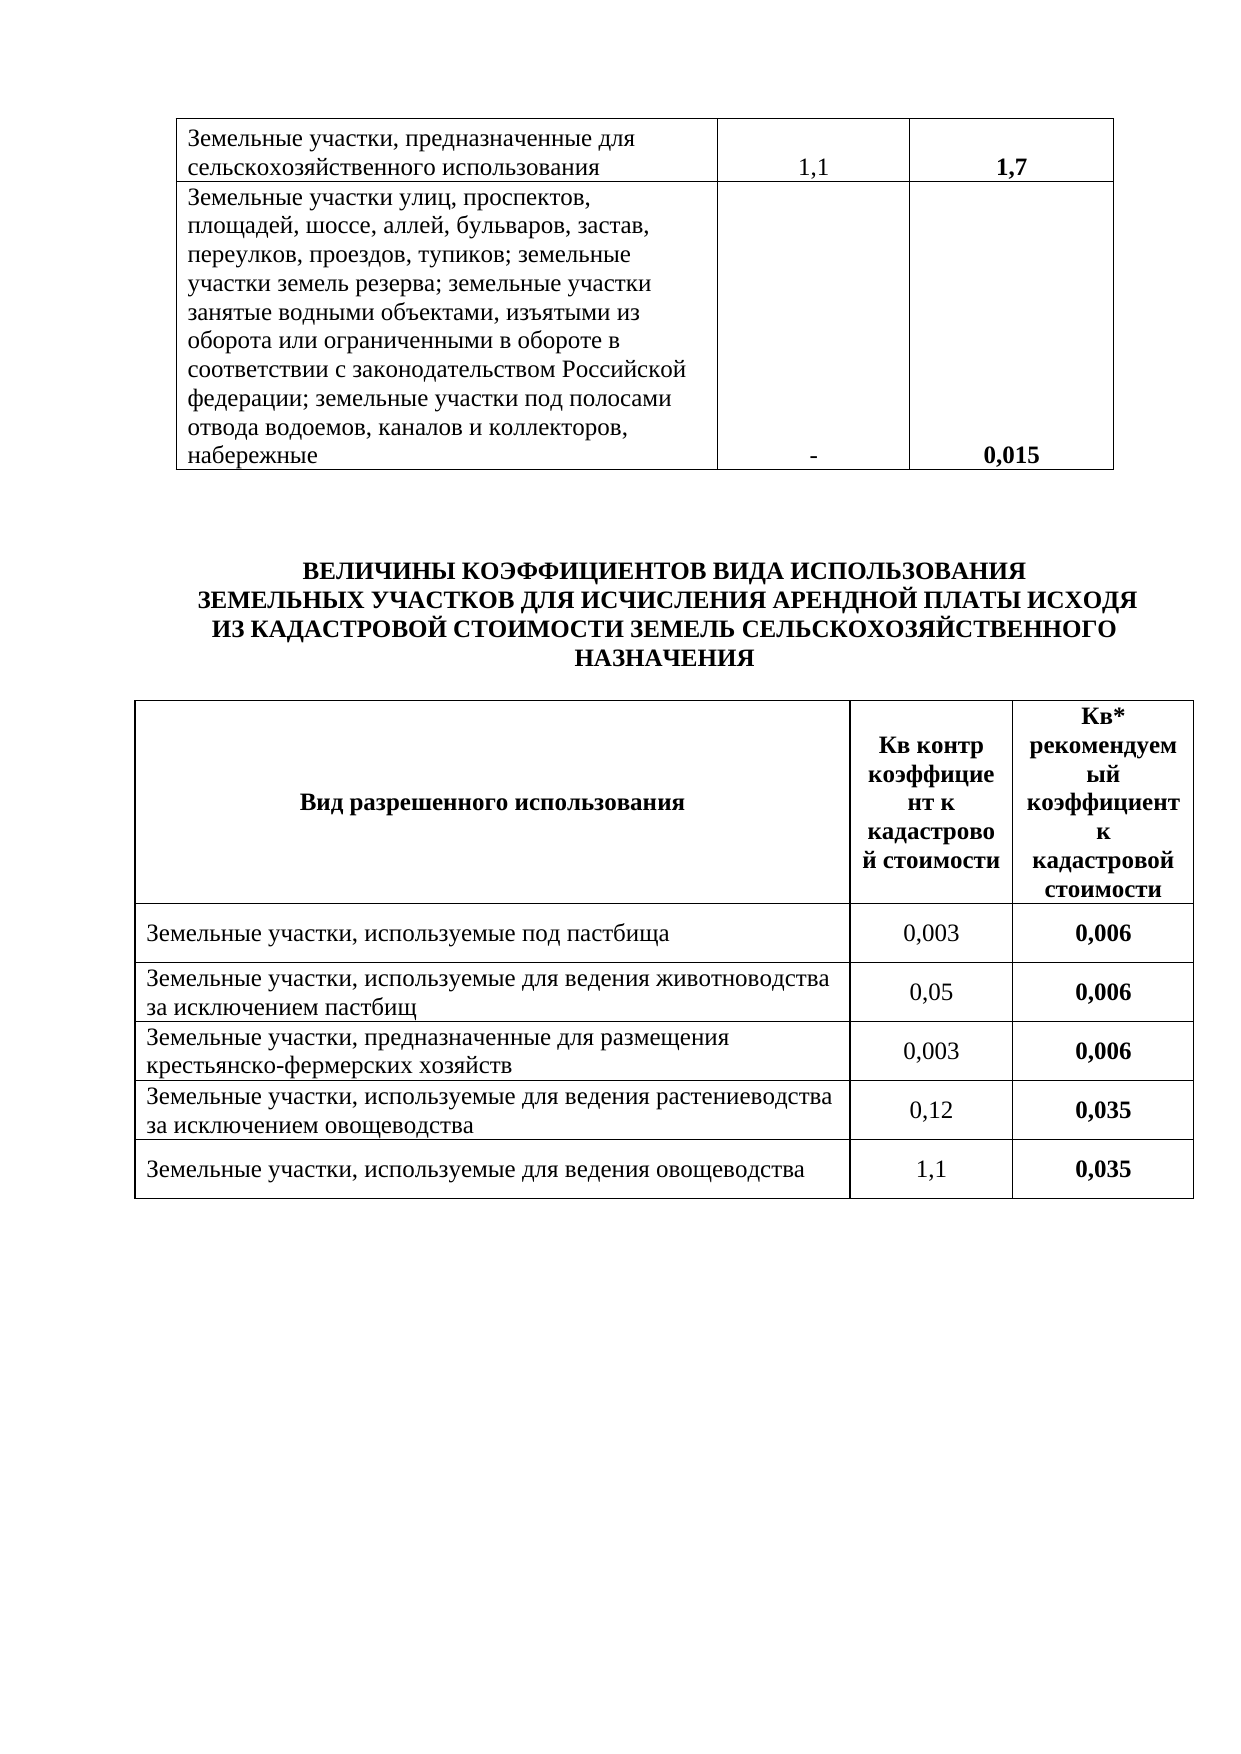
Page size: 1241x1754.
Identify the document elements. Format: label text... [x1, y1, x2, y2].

table_cell Земельные участки, используемые для ведения животноводства за исключением пастбищ [136, 963, 849, 1021]
table_cell 0,003 [851, 1022, 1012, 1080]
table_cell Земельные участки, предназначенные для размещения крестьянско-фермерских хозяйств [136, 1022, 849, 1080]
text ВЕЛИЧИНЫ КОЭФФИЦИЕНТОВ ВИДА ИСПОЛЬЗОВАНИЯ [177, 556, 1152, 585]
table_cell Земельные участки, используемые для ведения растениеводства за исключением овощеводства [136, 1081, 849, 1139]
table_cell Земельные участки, предназначенные для сельскохозяйственного использования [177, 119, 717, 181]
table_cell 0,035 [1013, 1081, 1193, 1139]
table_cell 0,035 [1013, 1140, 1193, 1198]
table_cell - [718, 182, 909, 469]
table_cell 0,006 [1013, 904, 1193, 962]
table_header Кв* рекомендуемый коэффициент к кадастровой стоимости [1013, 701, 1193, 902]
table_cell 1,7 [910, 119, 1113, 181]
table_cell Земельные участки улиц, проспектов, площадей, шоссе, аллей, бульваров, застав, переулков, проездов, тупиков; земельные участки земель резерва; земельные участки занятые водными объектами, изъятыми из оборота или ограниченными в обороте в соответствии с законодательством Российской федерации; земельные участки под полосами отвода водоемов, каналов и коллекторов, набережные [177, 182, 717, 469]
text ЗЕМЕЛЬНЫХ УЧАСТКОВ ДЛЯ ИСЧИСЛЕНИЯ АРЕНДНОЙ ПЛАТЫ ИСХОДЯ ИЗ КАДАСТРОВОЙ СТОИМОСТИ ЗЕМЕЛЬ СЕЛЬСКОХОЗЯЙСТВЕННОГО НАЗНАЧЕНИЯ [177, 585, 1152, 671]
table_cell 1,1 [718, 119, 909, 181]
table_cell 0,015 [910, 182, 1113, 469]
table_cell 0,05 [851, 963, 1012, 1021]
table_header Вид разрешенного использования [136, 701, 849, 902]
table_cell 0,006 [1013, 963, 1193, 1021]
table_cell 0,12 [851, 1081, 1012, 1139]
table_header Кв контр коэффициент к кадастровой стоимости [851, 701, 1012, 902]
table_cell 1,1 [851, 1140, 1012, 1198]
table_cell 0,003 [851, 904, 1012, 962]
table_cell Земельные участки, используемые под пастбища [136, 904, 849, 962]
table_cell Земельные участки, используемые для ведения овощеводства [136, 1140, 849, 1198]
table_cell 0,006 [1013, 1022, 1193, 1080]
